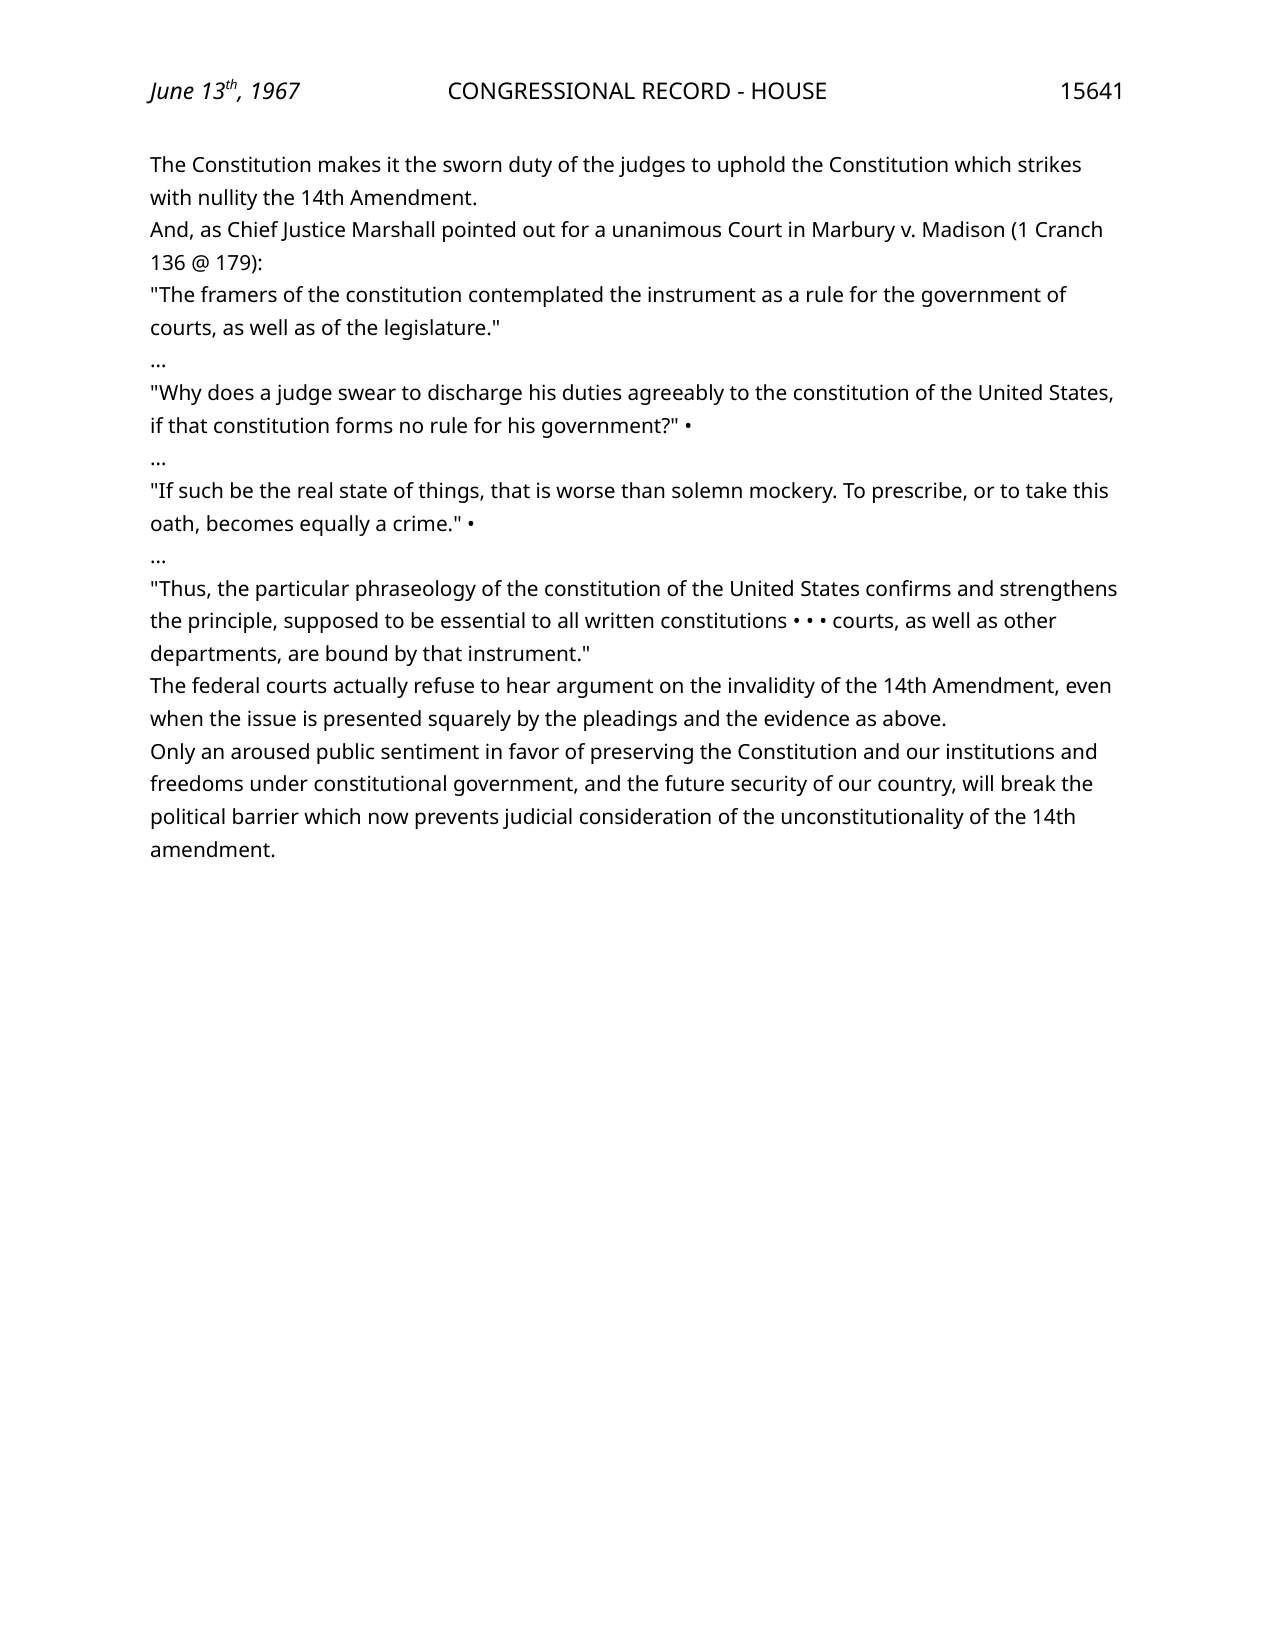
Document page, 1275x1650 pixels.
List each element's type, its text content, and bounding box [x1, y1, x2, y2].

text Only an aroused public sentiment in favor of preserving the Constitution and our institutions and freedoms under constitutional government, and the future security of our country, will break the political barrier which now prevents judicial consideration of the unconstitutionality of the 14th amendment. [150, 737, 1125, 863]
text "If such be the real state of things, that is worse than solemn mockery. To prescribe, or to take this oath, becomes equally a crime." • [150, 476, 1125, 537]
text … [150, 541, 1125, 570]
text The federal courts actually refuse to hear argument on the invalidity of the 14th Amendment, even when the issue is presented squarely by the pleadings and the evidence as above. [150, 672, 1125, 733]
text "Why does a judge swear to discharge his duties agreeably to the constitution of the United States, if that constitution forms no rule for his government?" • [150, 378, 1125, 439]
text The Constitution makes it the sworn duty of the judges to uphold the Constitution which strikes with nullity the 14th Amendment. [150, 150, 1125, 211]
text And, as Chief Justice Marshall pointed out for a unanimous Court in Marbury v. Madison (1 Cranch 136 @ 179): [150, 215, 1125, 276]
text "The framers of the constitution contemplated the instrument as a rule for the government of courts, as well as of the legislature." [150, 280, 1125, 341]
text … [150, 346, 1125, 374]
text … [150, 443, 1125, 472]
text "Thus, the particular phraseology of the constitution of the United States confirms and strengthens the principle, supposed to be essential to all written constitutions • • • courts, as well as other departments, are bound by that instrument." [150, 574, 1125, 667]
